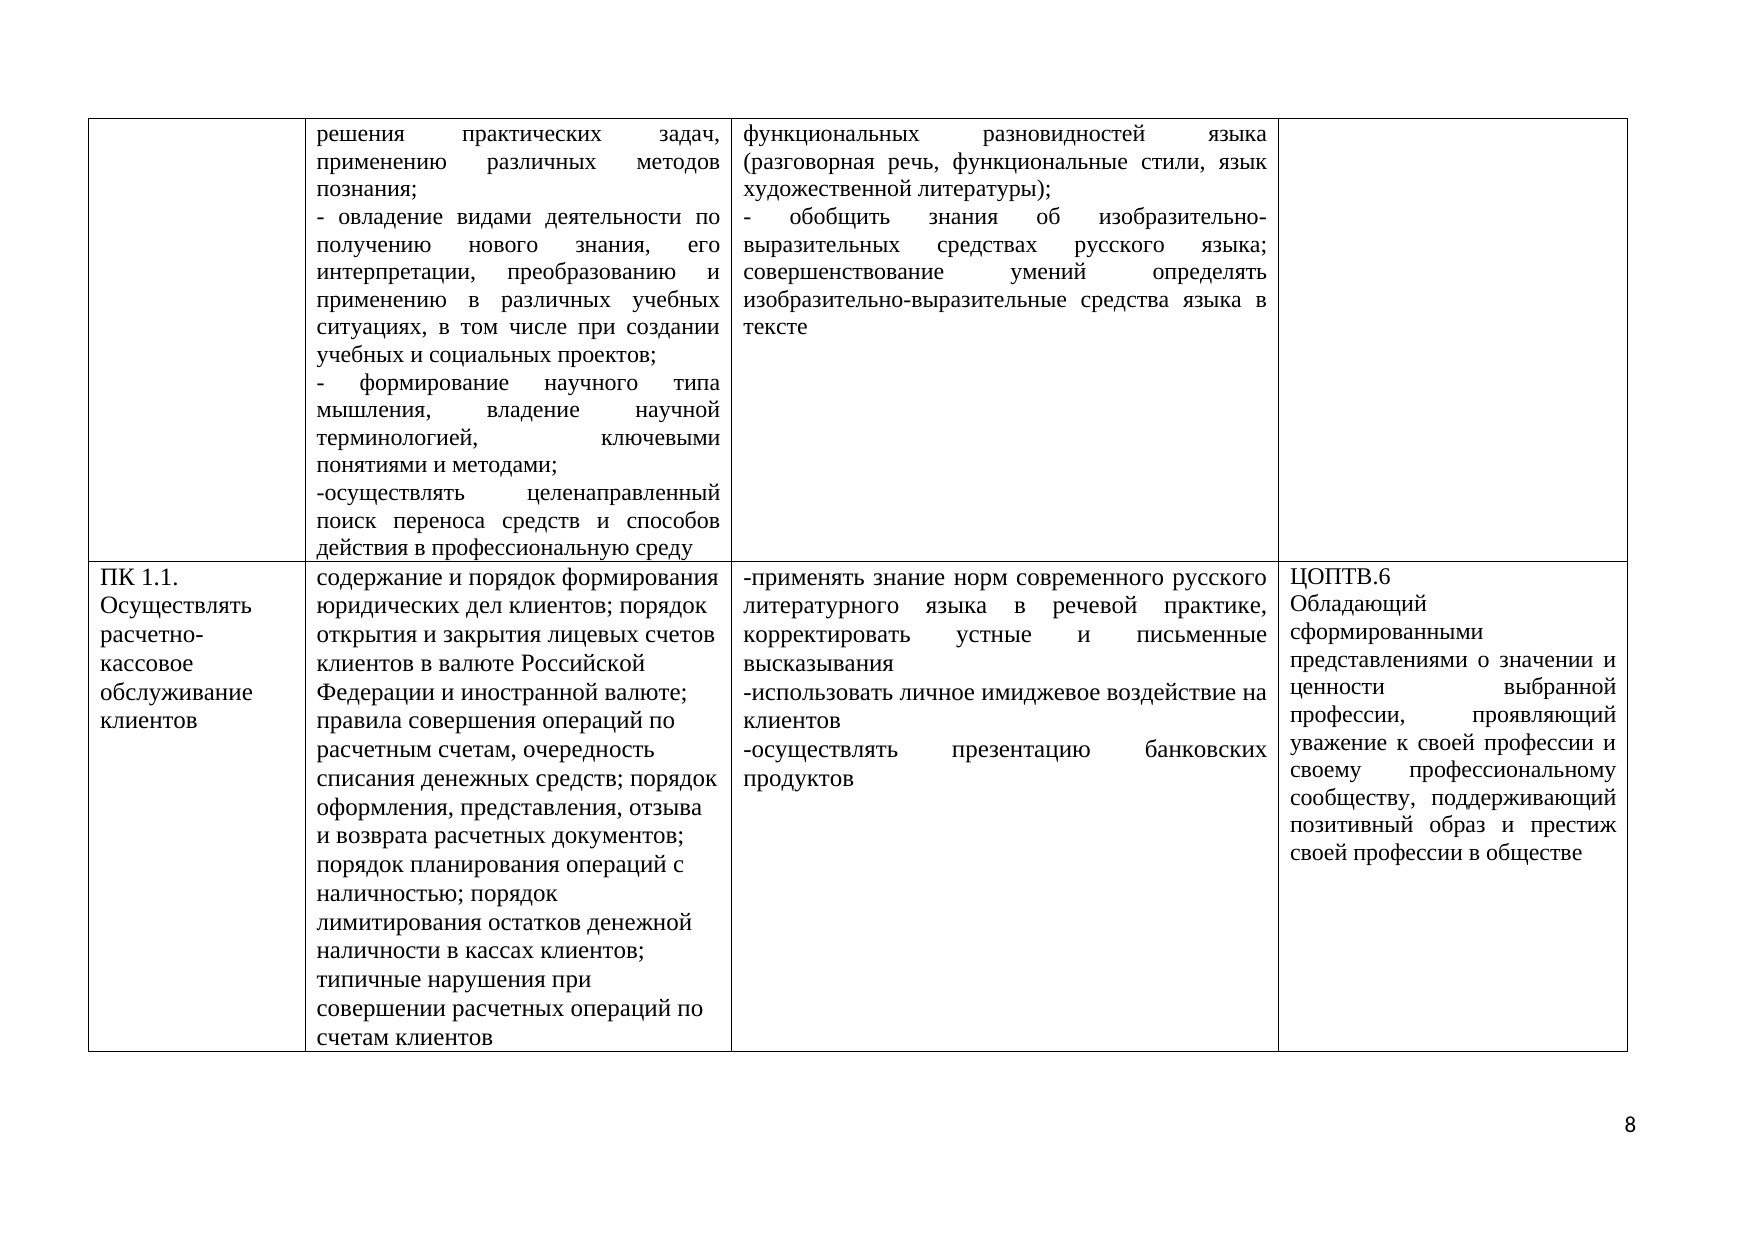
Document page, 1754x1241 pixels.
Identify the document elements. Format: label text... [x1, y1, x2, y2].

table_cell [1279, 119, 1627, 561]
table_cell ЦОПТВ.6 Обладающий сформированными представлениями о значении и ценности выбранной профессии, проявляющий уважение к своей профессии и своему профессиональному сообществу, поддерживающий позитивный образ и престиж своей профессии в обществе [1279, 562, 1627, 1051]
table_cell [89, 119, 305, 561]
table_cell -применять знание норм современного русского литературного языка в речевой практике, корректировать устные и письменные высказывания -использовать личное имиджевое воздействие на клиентов -осуществлять презентацию банковских продуктов [732, 562, 1278, 1051]
table_cell ПК 1.1. Осуществлять расчетно-кассовое обслуживание клиентов [89, 562, 305, 1051]
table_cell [306, 119, 731, 561]
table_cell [732, 119, 1278, 561]
table_cell содержание и порядок формирования юридических дел клиентов; порядок открытия и закрытия лицевых счетов клиентов в валюте Российской Федерации и иностранной валюте; правила совершения операций по расчетным счетам, очередность списания денежных средств; порядок оформления, представления, отзыва и возврата расчетных документов; порядок планирования операций с наличностью; порядок лимитирования остатков денежной наличности в кассах клиентов; типичные нарушения при совершении расчетных операций по счетам клиентов [306, 562, 731, 1051]
